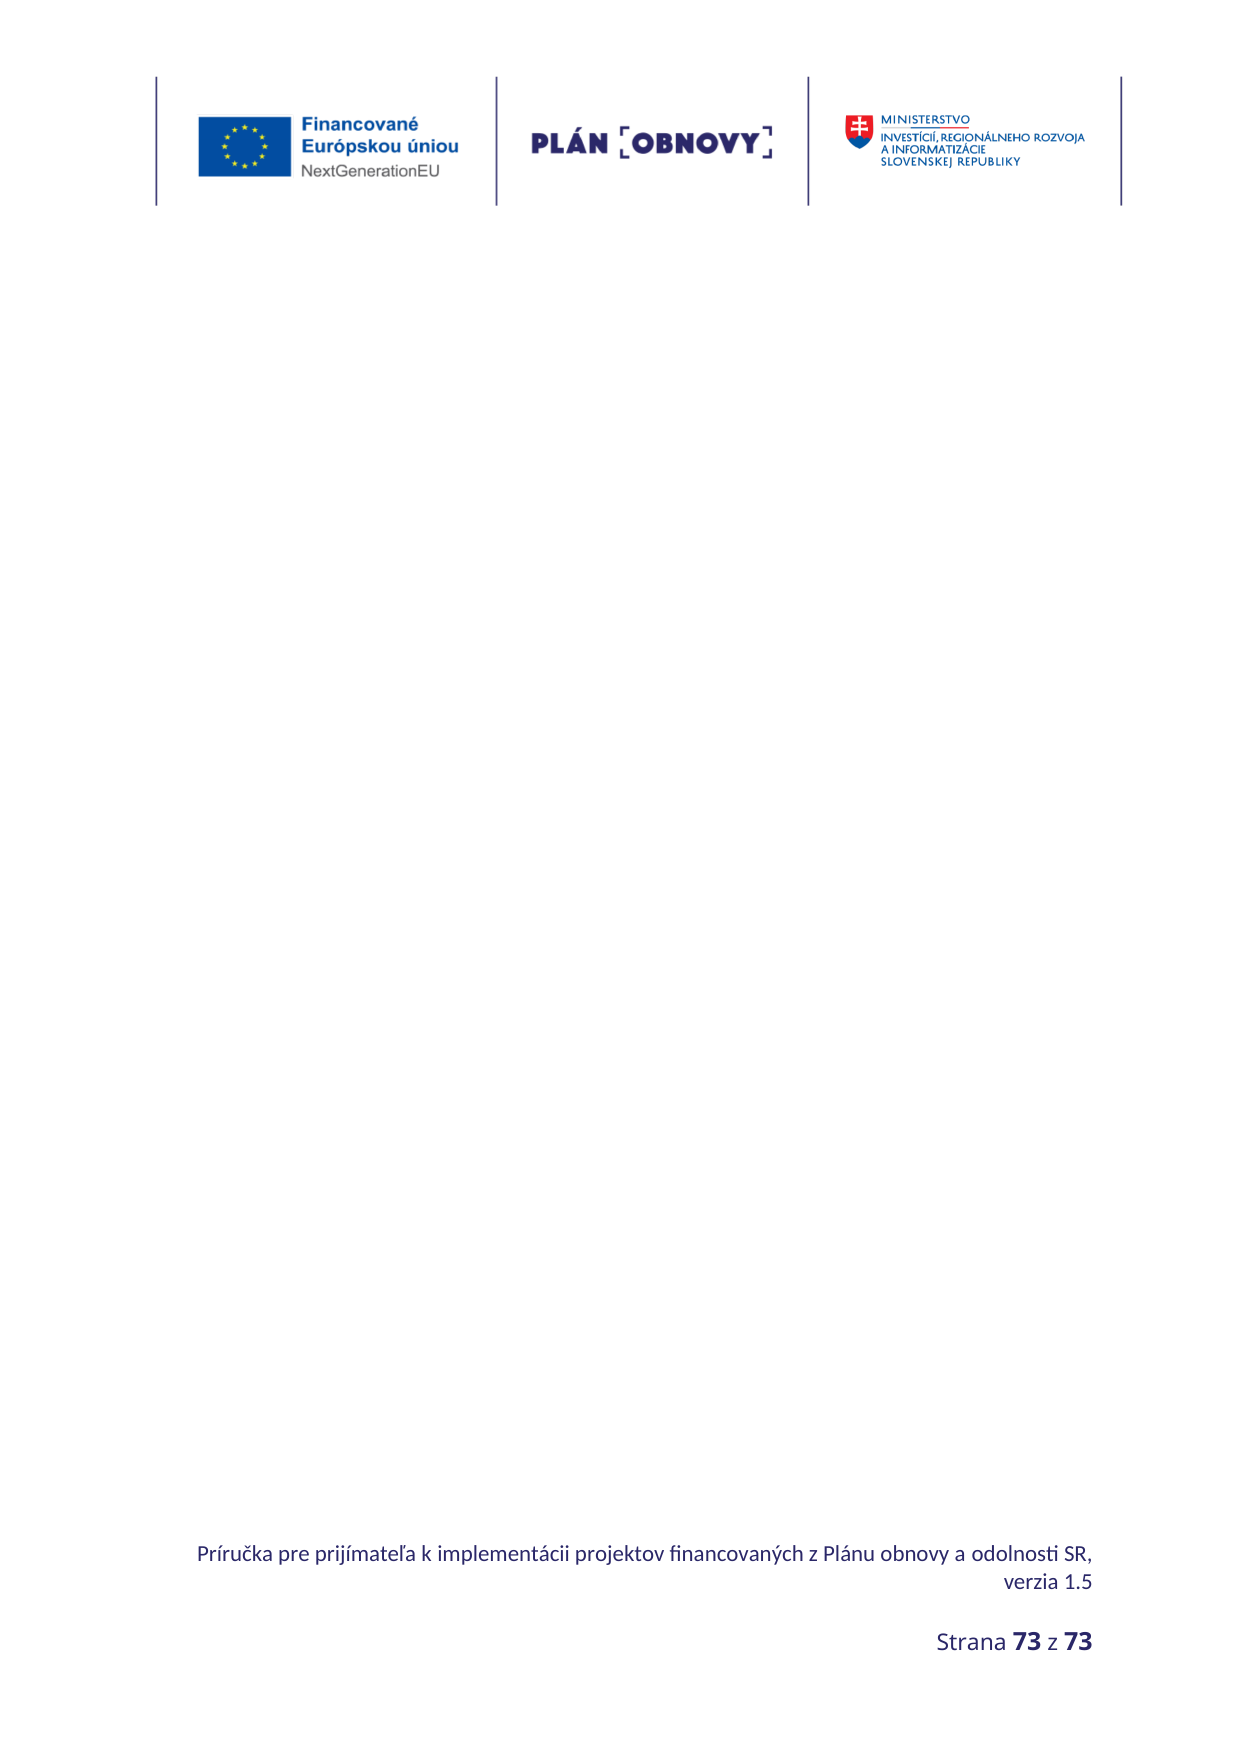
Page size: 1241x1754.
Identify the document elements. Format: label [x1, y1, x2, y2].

picture [147, 73, 1132, 206]
